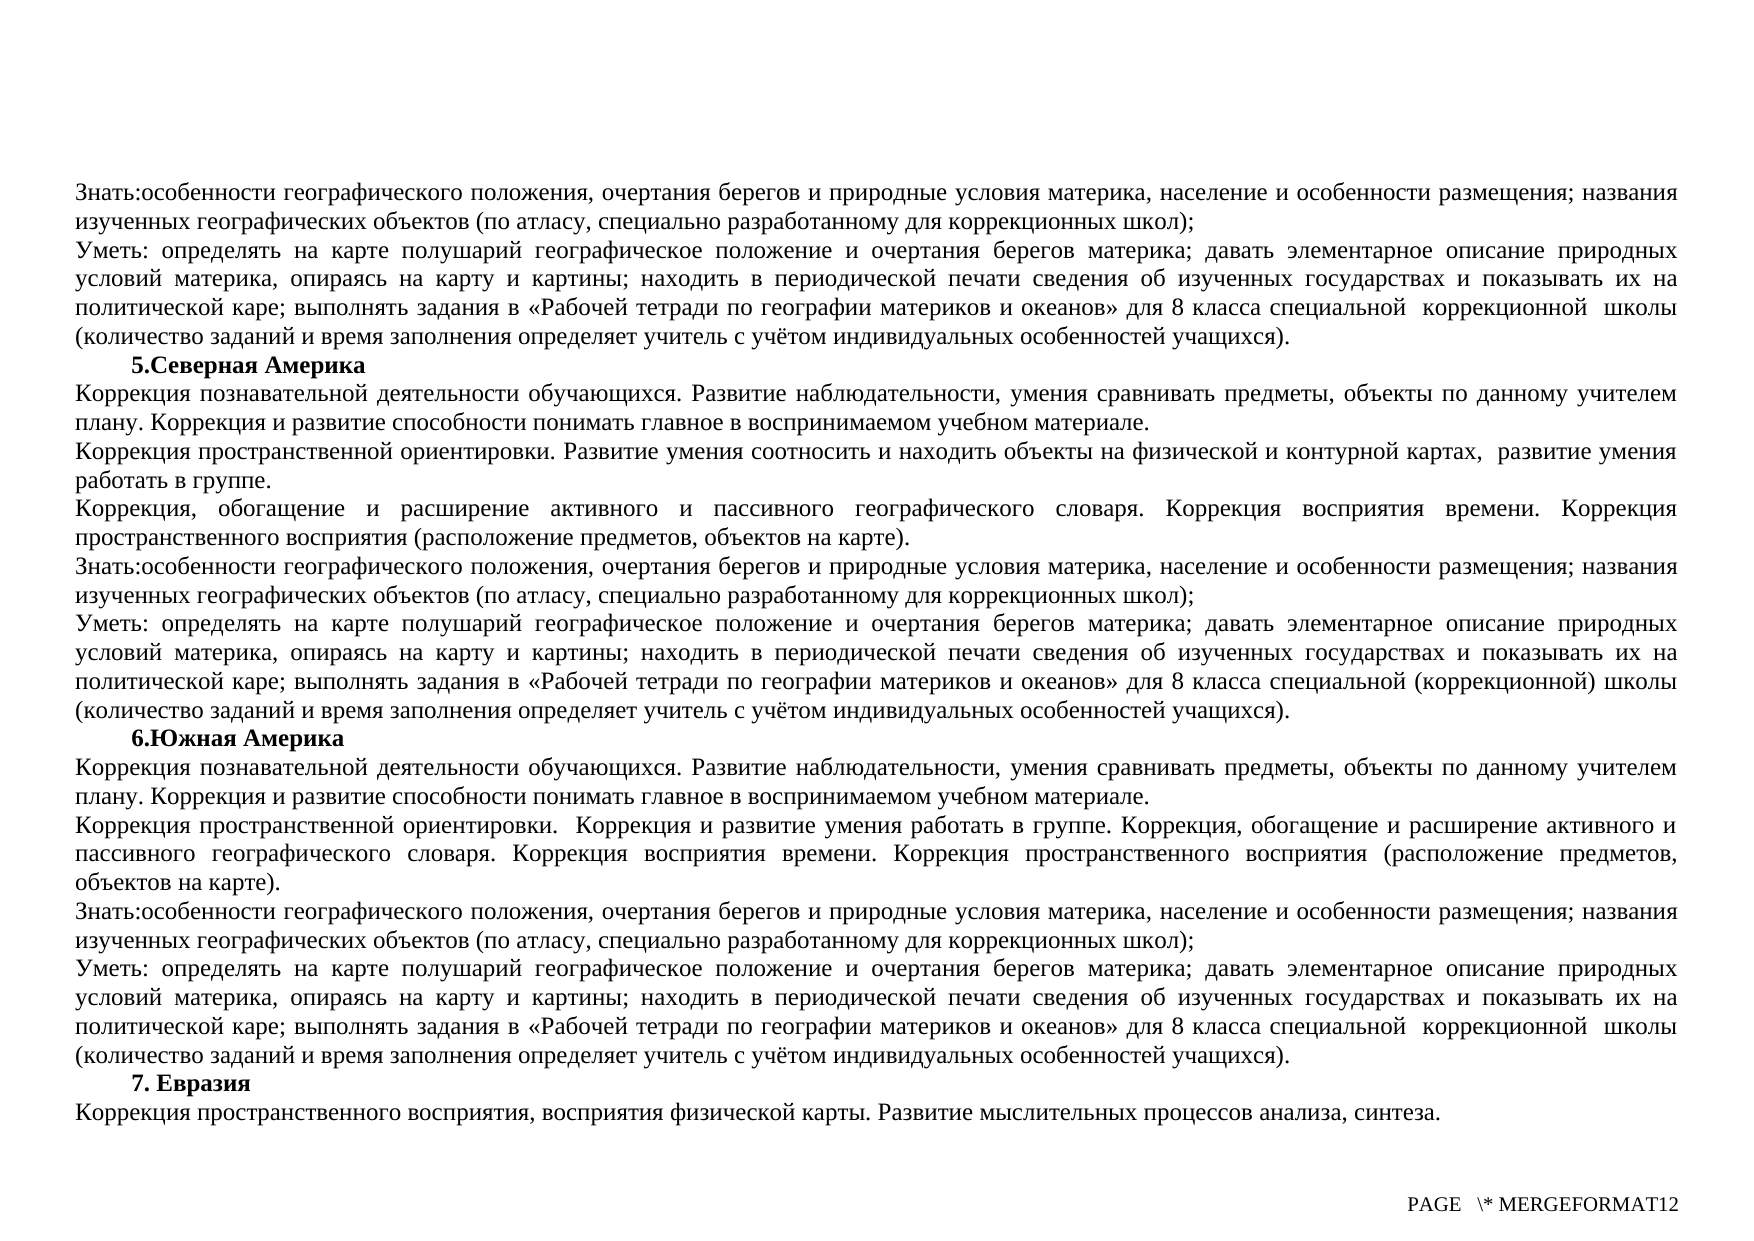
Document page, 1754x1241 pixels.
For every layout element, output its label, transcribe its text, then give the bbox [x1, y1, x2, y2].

text Коррекция пространственного восприятия, восприятия физической карты. Развитие мыслительных процессов анализа, синтеза. [75, 1097, 1679, 1126]
text Коррекция познавательной деятельности обучающихся. Развитие наблюдательности, умения сравнивать предметы, объекты по данному учителем плану. Коррекция и развитие способности понимать главное в воспринимаемом учебном материале. [75, 752, 1679, 810]
text 6.Южная Америка [75, 723, 1679, 752]
text Коррекция пространственной ориентировки. Коррекция и развитие умения работать в группе. Коррекция, обогащение и расширение активного и пассивного географического словаря. Коррекция восприятия времени. Коррекция пространственного восприятия (расположение предметов, объектов на карте). [75, 810, 1679, 896]
text 5.Северная Америка [75, 350, 1679, 378]
text Уметь: определять на карте полушарий географическое положение и очертания берегов материка; давать элементарное описание природных условий материка, опираясь на карту и картины; находить в периодической печати сведения об изученных государствах и показывать их на политической каре; выполнять задания в «Рабочей тетради по географии материков и океанов» для 8 класса специальной коррекционной школы (количество заданий и время заполнения определяет учитель с учётом индивидуальных особенностей учащихся). [75, 235, 1679, 350]
text 7. Евразия [75, 1068, 1679, 1097]
text Уметь: определять на карте полушарий географическое положение и очертания берегов материка; давать элементарное описание природных условий материка, опираясь на карту и картины; находить в периодической печати сведения об изученных государствах и показывать их на политической каре; выполнять задания в «Рабочей тетради по географии материков и океанов» для 8 класса специальной коррекционной школы (количество заданий и время заполнения определяет учитель с учётом индивидуальных особенностей учащихся). [75, 953, 1679, 1068]
text Коррекция, обогащение и расширение активного и пассивного географического словаря. Коррекция восприятия времени. Коррекция пространственного восприятия (расположение предметов, объектов на карте). [75, 493, 1679, 551]
text Уметь: определять на карте полушарий географическое положение и очертания берегов материка; давать элементарное описание природных условий материка, опираясь на карту и картины; находить в периодической печати сведения об изученных государствах и показывать их на политической каре; выполнять задания в «Рабочей тетради по географии материков и океанов» для 8 класса специальной (коррекционной) школы (количество заданий и время заполнения определяет учитель с учётом индивидуальных особенностей учащихся). [75, 608, 1679, 723]
text Коррекция пространственной ориентировки. Развитие умения соотносить и находить объекты на физической и контурной картах, развитие умения работать в группе. [75, 436, 1679, 493]
text Коррекция познавательной деятельности обучающихся. Развитие наблюдательности, умения сравнивать предметы, объекты по данному учителем плану. Коррекция и развитие способности понимать главное в воспринимаемом учебном материале. [75, 378, 1679, 436]
